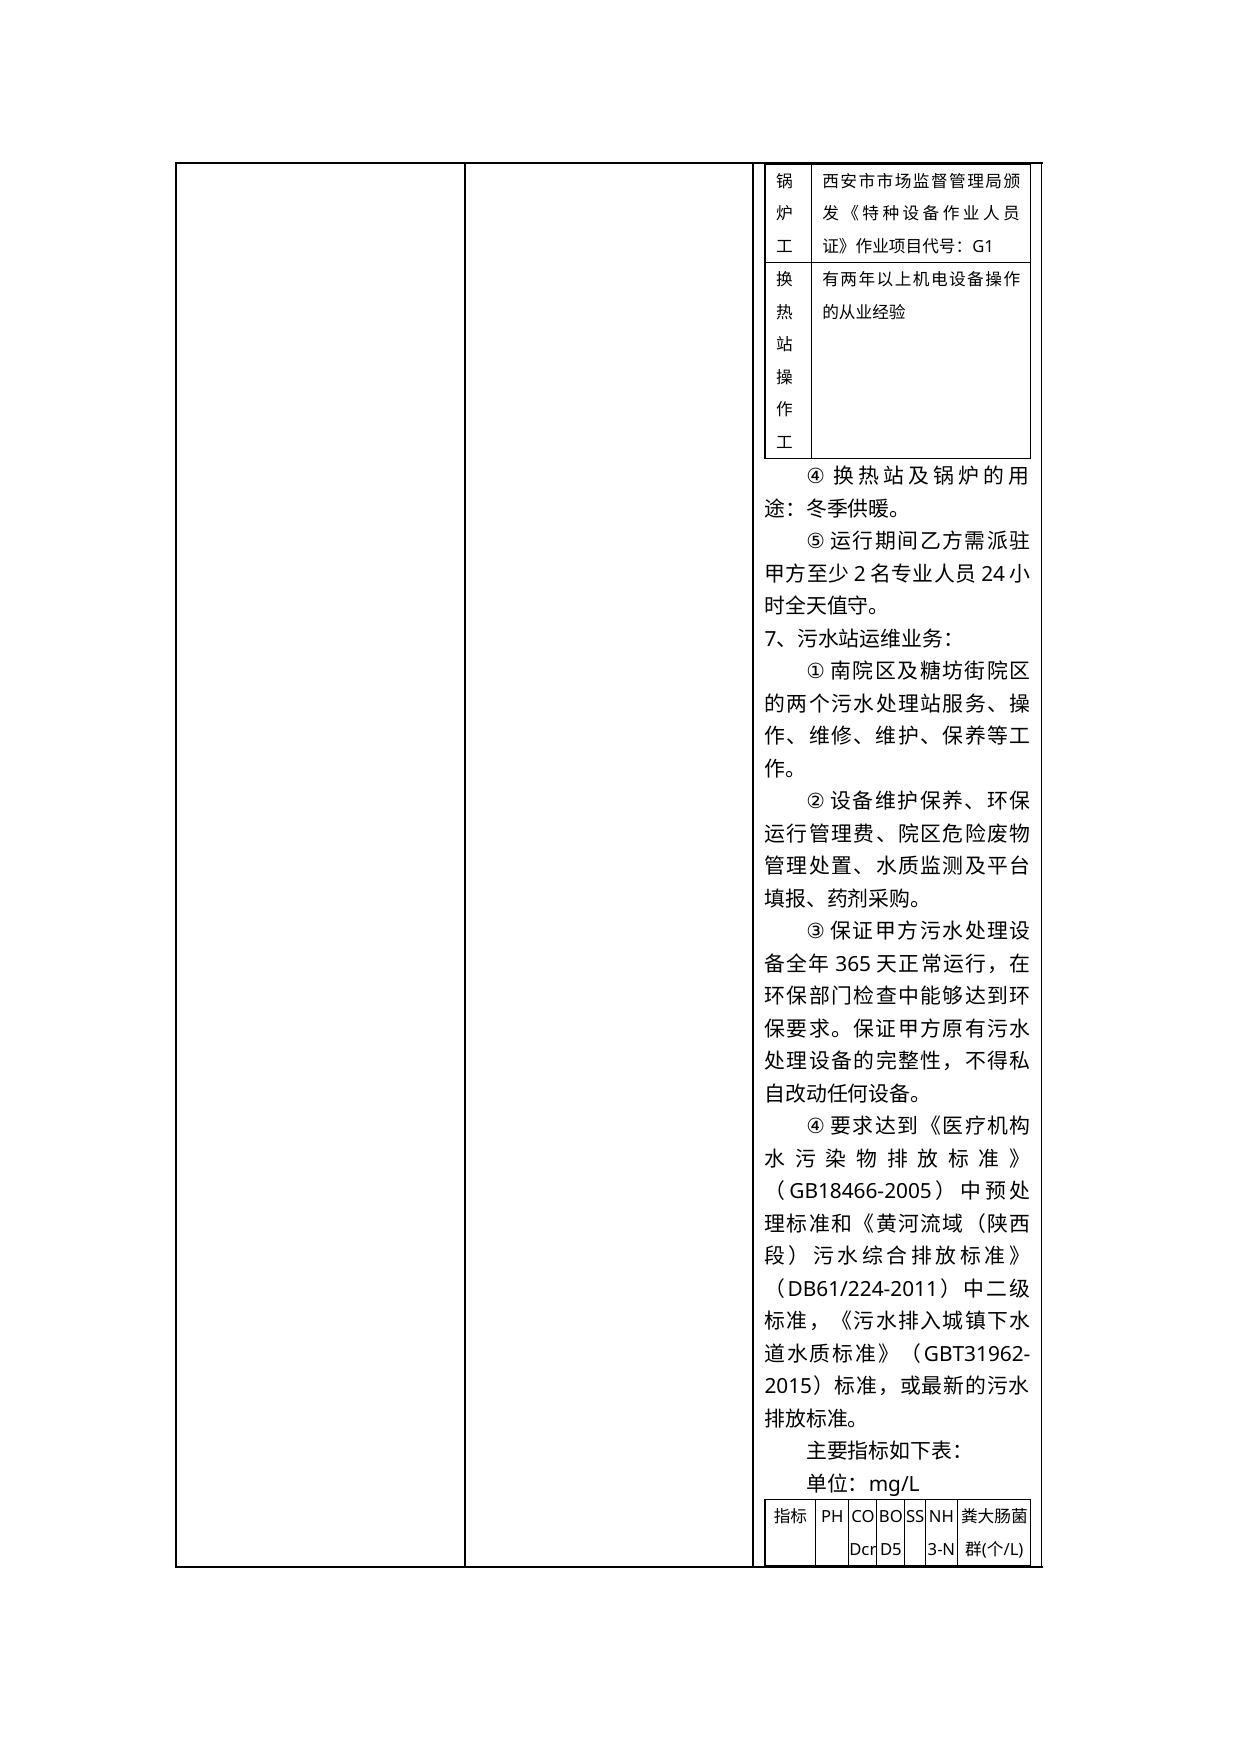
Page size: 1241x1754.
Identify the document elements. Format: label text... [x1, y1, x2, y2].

table_cell [466, 164, 752, 1566]
table_cell 1 [177, 164, 464, 1566]
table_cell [754, 164, 1041, 1566]
